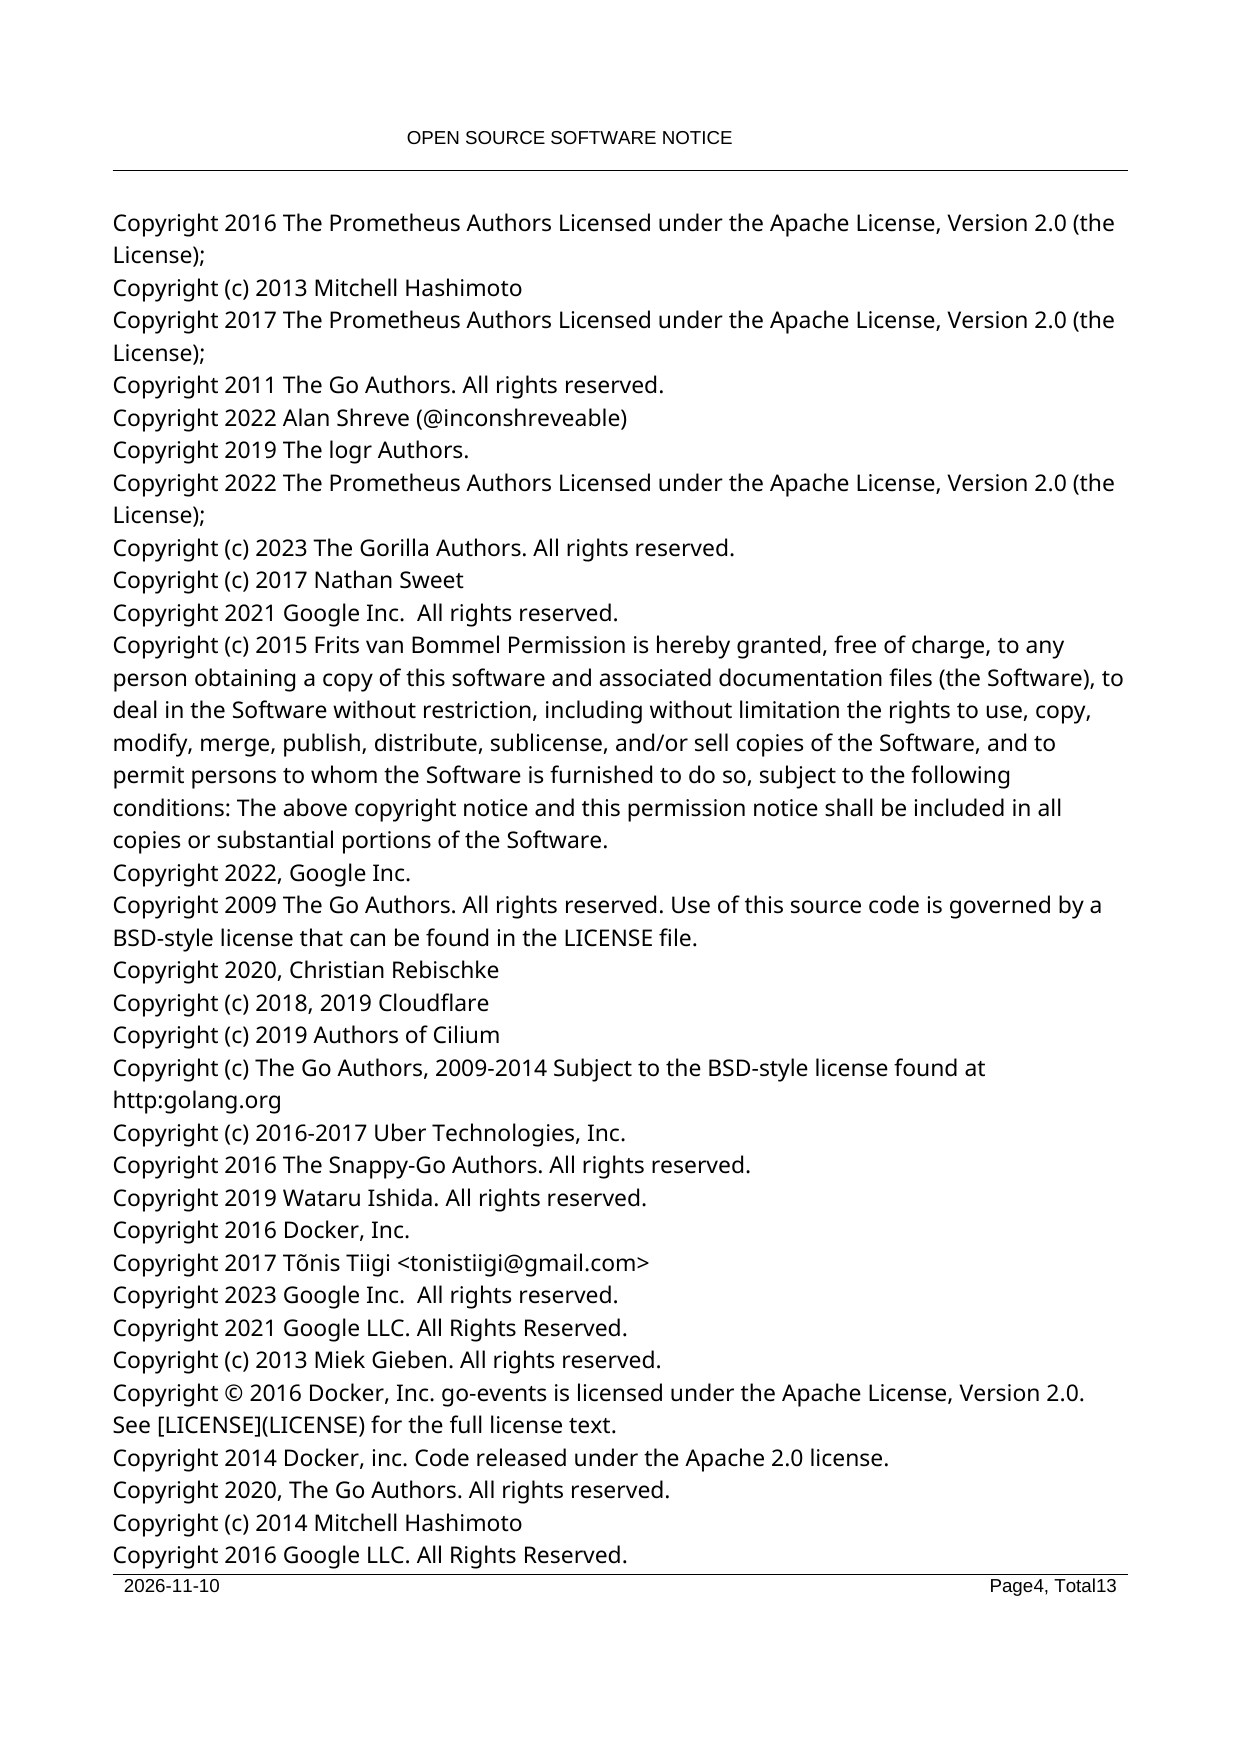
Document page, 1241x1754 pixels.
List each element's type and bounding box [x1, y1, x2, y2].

text [112, 206, 1128, 1571]
